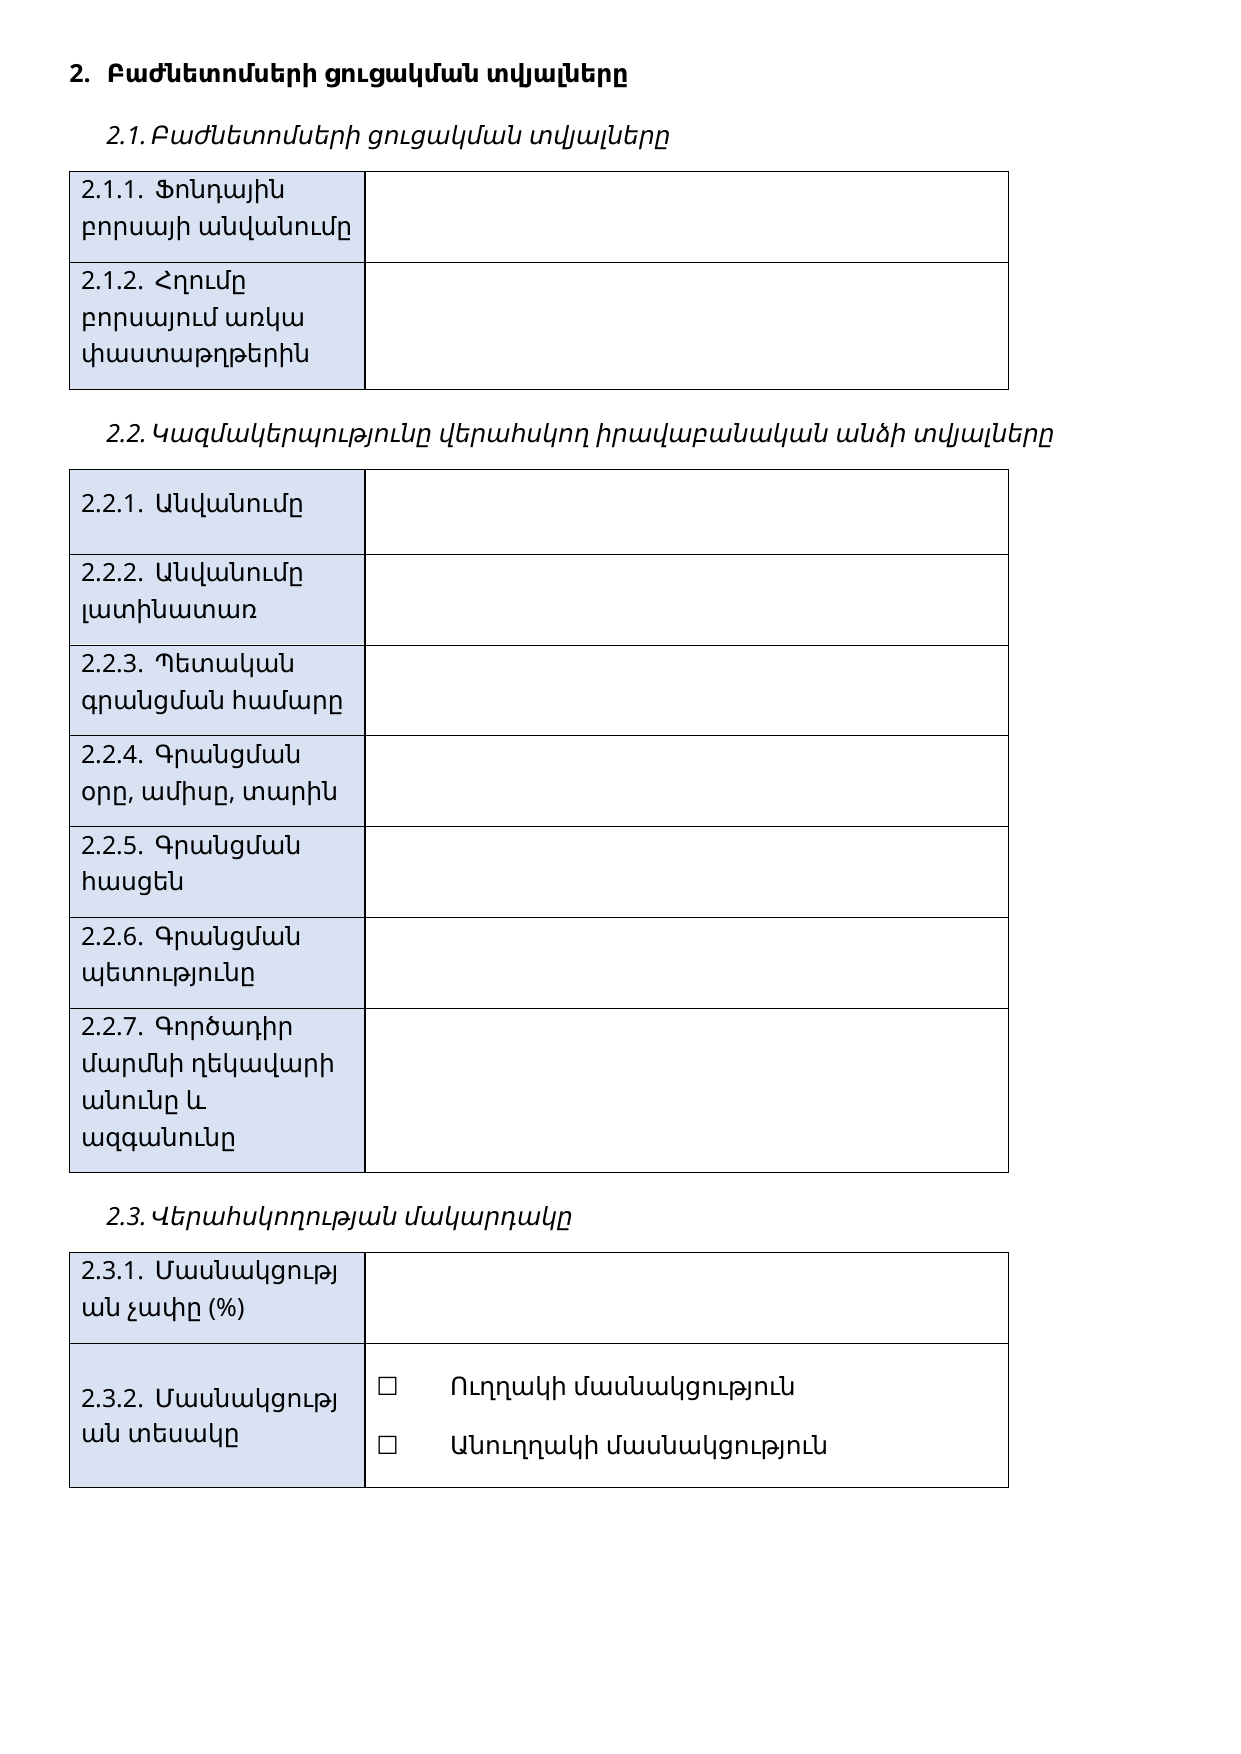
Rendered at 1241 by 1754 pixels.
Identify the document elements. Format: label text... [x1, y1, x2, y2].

table_cell Անվանումը լատինատառ [70, 555, 364, 644]
table_header Անվանումը [70, 470, 364, 554]
table_cell [366, 263, 1008, 389]
table_cell Հղումը բորսայում առկա փաստաթղթերին [70, 263, 364, 389]
table_cell Գրանցման հասցեն [70, 827, 364, 917]
table_header Ֆոնդային բորսայի անվանումը [70, 172, 364, 262]
table_cell [366, 646, 1008, 735]
table_header [366, 1253, 1008, 1343]
list Բաժնետոմսերի ցուցակման տվյալները [69, 56, 1152, 89]
table_cell [366, 555, 1008, 644]
table_cell Գործադիր մարմնի ղեկավարի անունը և ազգանունը [70, 1009, 364, 1172]
table_cell [366, 827, 1008, 917]
table_header Մասնակցության չափը (%) [70, 1253, 364, 1343]
table_cell Մասնակցության տեսակը [70, 1344, 364, 1487]
list Կազմակերպությունը վերահսկող իրավաբանական անձի տվյալները [106, 415, 1152, 449]
table_cell Գրանցման օրը, ամիսը, տարին [70, 736, 364, 826]
list Վերահսկողության մակարդակը [106, 1198, 1152, 1232]
table_cell [366, 1009, 1008, 1172]
table_cell Պետական գրանցման համարը [70, 646, 364, 735]
table_header [366, 172, 1008, 262]
list Բաժնետոմսերի ցուցակման տվյալները [106, 117, 1152, 151]
table_cell Գրանցման պետությունը [70, 918, 364, 1008]
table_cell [366, 1344, 1008, 1487]
table_header [366, 470, 1008, 554]
table_cell [366, 736, 1008, 826]
table_cell [366, 918, 1008, 1008]
